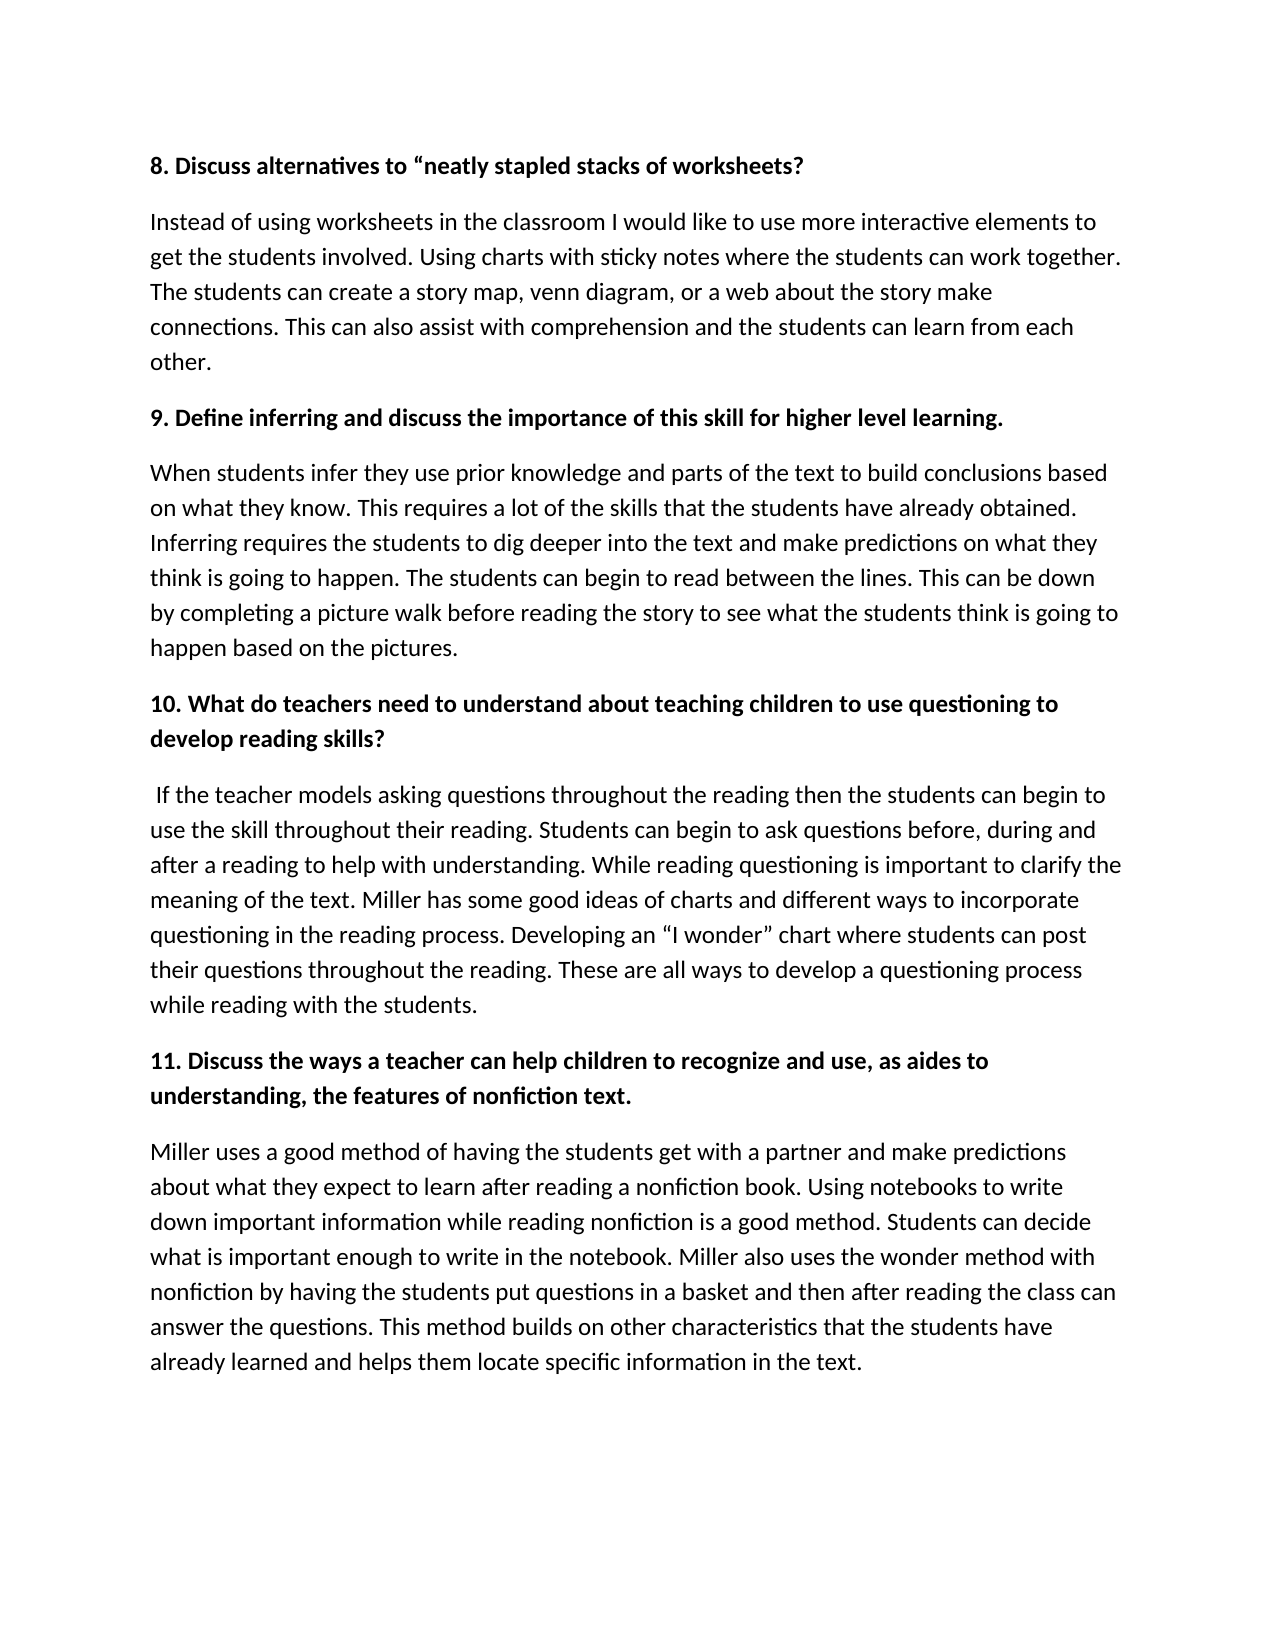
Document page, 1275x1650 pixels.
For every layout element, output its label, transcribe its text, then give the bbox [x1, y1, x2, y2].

text 8. Discuss alternatives to “neatly stapled stacks of worksheets? [150, 150, 1125, 181]
text Miller uses a good method of having the students get with a partner and make predictions about what they expect to learn after reading a nonfiction book. Using notebooks to write down important information while reading nonfiction is a good method. Students can decide what is important enough to write in the notebook. Miller also uses the wonder method with nonfiction by having the students put questions in a basket and then after reading the class can answer the questions. This method builds on other characteristics that the students have already learned and helps them locate specific information in the text. [150, 1136, 1125, 1376]
text When students infer they use prior knowledge and parts of the text to build conclusions based on what they know. This requires a lot of the skills that the students have already obtained. Inferring requires the students to dig deeper into the text and make predictions on what they think is going to happen. The students can begin to read between the lines. This can be down by completing a picture walk before reading the story to see what the students think is going to happen based on the pictures. [150, 457, 1125, 663]
text 10. What do teachers need to understand about teaching children to use questioning to develop reading skills? [150, 688, 1125, 754]
text If the teacher models asking questions throughout the reading then the students can begin to use the skill throughout their reading. Students can begin to ask questions before, during and after a reading to help with understanding. While reading questioning is important to clarify the meaning of the text. Miller has some good ideas of charts and different ways to incorporate questioning in the reading process. Developing an “I wonder” chart where students can post their questions throughout the reading. These are all ways to develop a questioning process while reading with the students. [150, 779, 1125, 1020]
text 11. Discuss the ways a teacher can help children to recognize and use, as aides to understanding, the features of nonfiction text. [150, 1045, 1125, 1111]
text 9. Define inferring and discuss the importance of this skill for higher level learning. [150, 402, 1125, 432]
text Instead of using worksheets in the classroom I would like to use more interactive elements to get the students involved. Using charts with sticky notes where the students can work together. The students can create a story map, venn diagram, or a web about the story make connections. This can also assist with comprehension and the students can learn from each other. [150, 206, 1125, 376]
